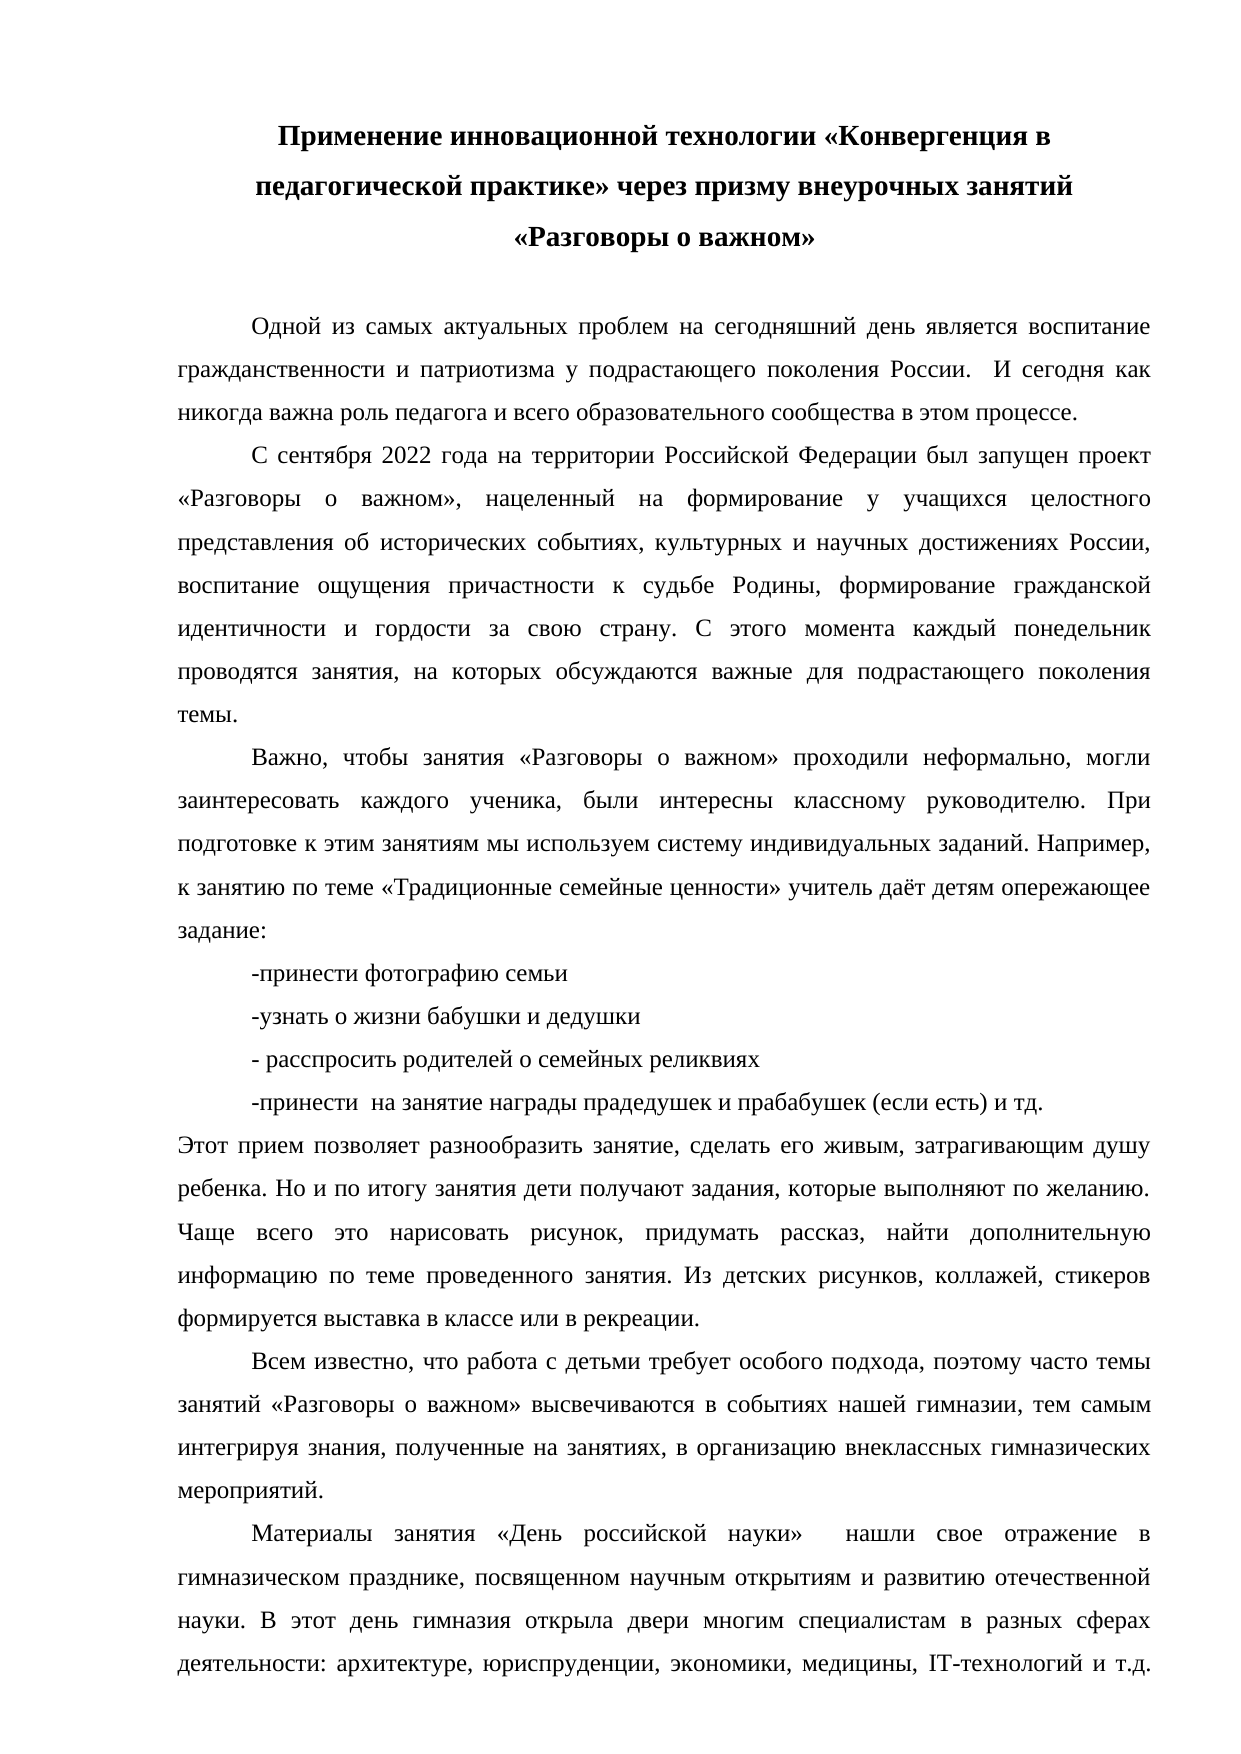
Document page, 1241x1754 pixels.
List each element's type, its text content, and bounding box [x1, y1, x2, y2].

text С сентября 2022 года на территории Российской Федерации был запущен проект «Разговоры о важном», нацеленный на формирование у учащихся целостного представления об исторических событиях, культурных и научных достижениях России, воспитание ощущения причастности к судьбе Родины, формирование гражданской идентичности и гордости за свою страну. С этого момента каждый понедельник проводятся занятия, на которых обсуждаются важные для подрастающего поколения темы. [177, 440, 1152, 728]
text Применение инновационной технологии «Конвергенция в педагогической практике» через призму внеурочных занятий «Разговоры о важном» [177, 118, 1152, 252]
text - расспросить родителей о семейных реликвиях [177, 1044, 1152, 1073]
text -принести на занятие награды прадедушек и прабабушек (если есть) и тд. [177, 1087, 1152, 1116]
text Всем известно, что работа с детьми требует особого подхода, поэтому часто темы занятий «Разговоры о важном» высвечиваются в событиях нашей гимназии, тем самым интегрируя знания, полученные на занятиях, в организацию внеклассных гимназических мероприятий. [177, 1346, 1152, 1504]
text Важно, чтобы занятия «Разговоры о важном» проходили неформально, могли заинтересовать каждого ученика, были интересны классному руководителю. При подготовке к этим занятиям мы используем систему индивидуальных заданий. Например, к занятию по теме «Традиционные семейные ценности» учитель даёт детям опережающее задание: [177, 742, 1152, 943]
text Одной из самых актуальных проблем на сегодняшний день является воспитание гражданственности и патриотизма у подрастающего поколения России. И сегодня как никогда важна роль педагога и всего образовательного сообщества в этом процессе. [177, 311, 1152, 426]
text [177, 1518, 1152, 1677]
text -узнать о жизни бабушки и дедушки [177, 1001, 1152, 1030]
text -принести фотографию семьи [177, 958, 1152, 987]
text Этот прием позволяет разнообразить занятие, сделать его живым, затрагивающим душу ребенка. Но и по итогу занятия дети получают задания, которые выполняют по желанию. Чаще всего это нарисовать рисунок, придумать рассказ, найти дополнительную информацию по теме проведенного занятия. Из детских рисунков, коллажей, стикеров формируется выставка в классе или в рекреации. [177, 1130, 1152, 1332]
